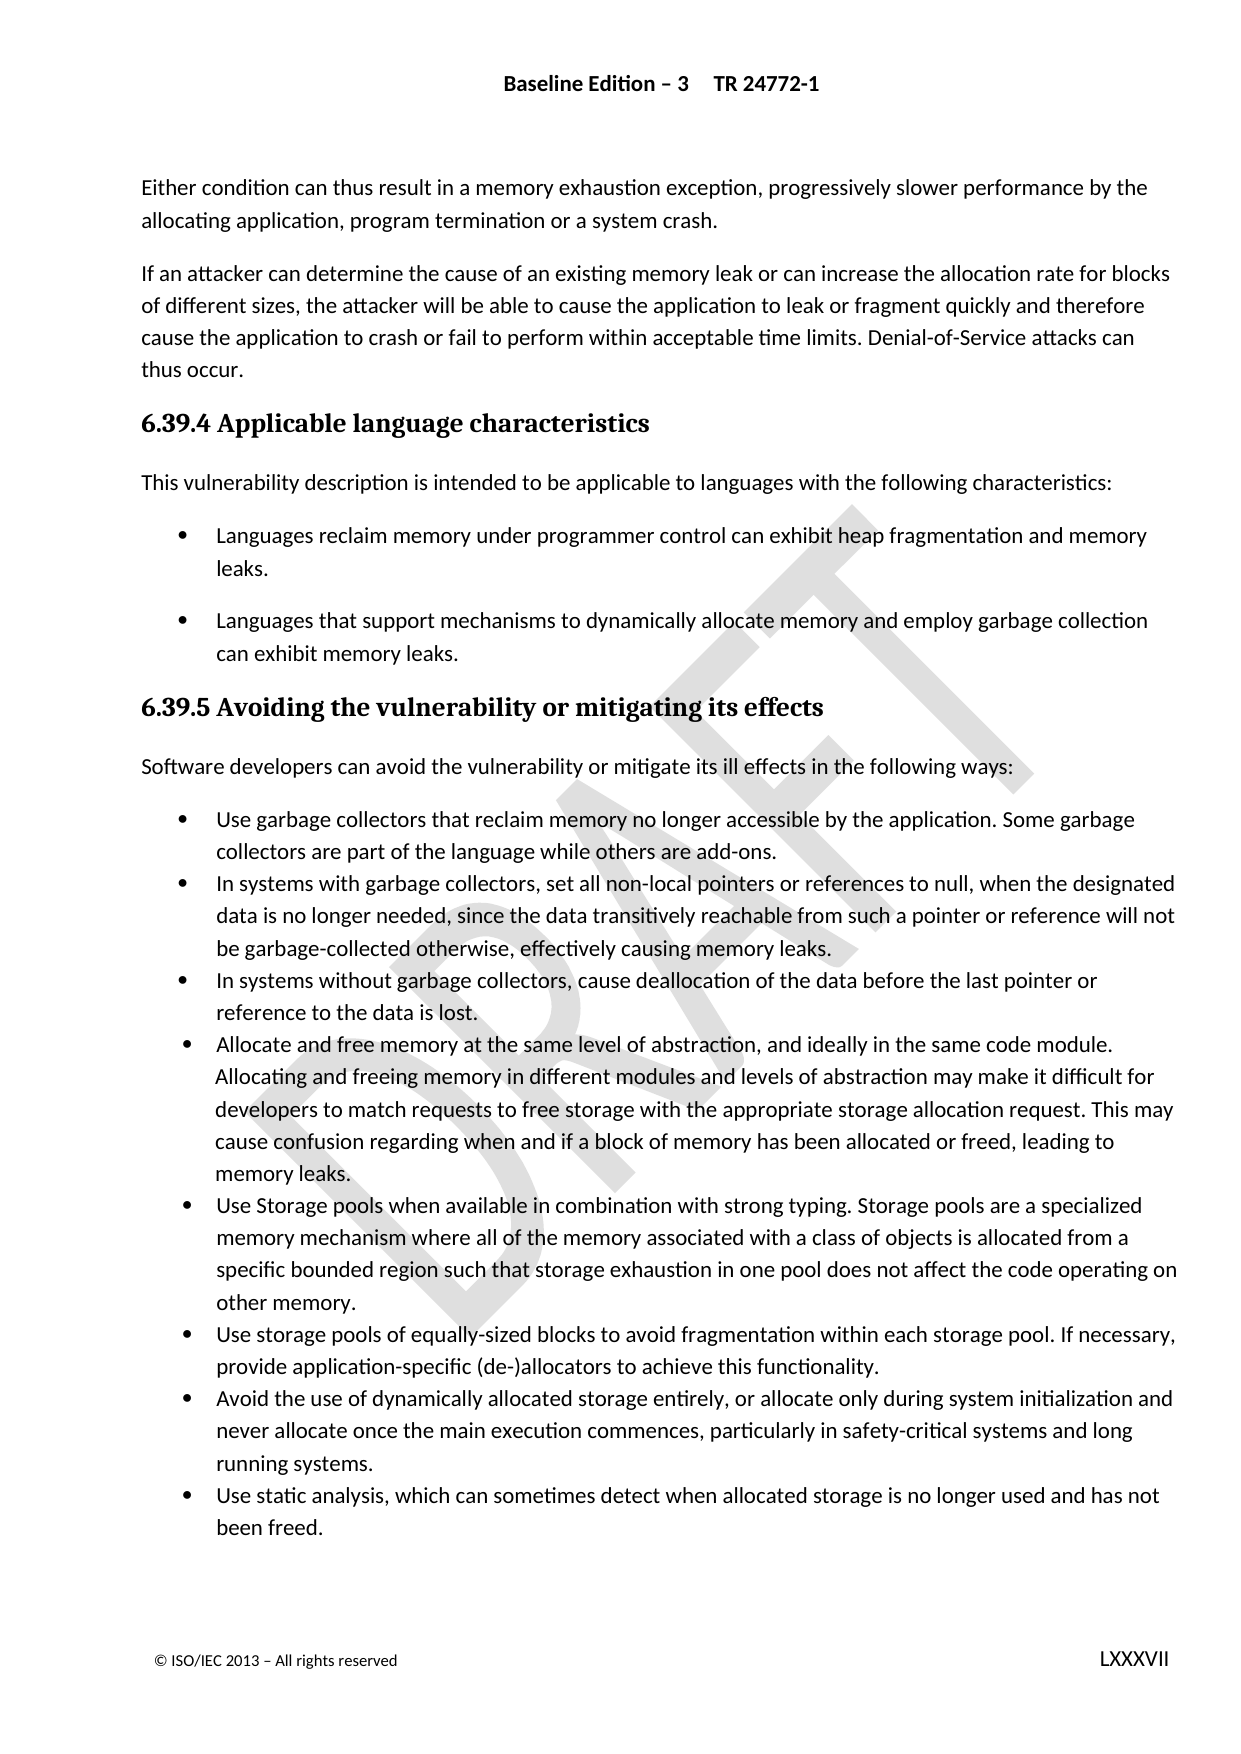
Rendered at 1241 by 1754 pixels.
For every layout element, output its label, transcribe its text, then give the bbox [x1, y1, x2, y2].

text Allocating and freeing memory in different modules and levels of abstraction may make it difficult for developers to match requests to free storage with the appropriate storage allocation request. This may cause confusion regarding when and if a block of memory has been allocated or freed, leading to memory leaks. [215, 1062, 1182, 1187]
subtitle 6.39.5 Avoiding the vulnerability or mitigating its effects [141, 692, 1182, 723]
list Use garbage collectors that reclaim memory no longer accessible by the application. Some garbage collectors are part of the language while others are add-ons. [178, 805, 1182, 865]
text Either condition can thus result in a memory exhaustion exception, progressively slower performance by the allocating application, program termination or a system crash. [141, 173, 1182, 234]
text Software developers can avoid the vulnerability or mitigate its ill effects in the following ways: [141, 752, 1182, 780]
subtitle 6.39.4 Applicable language characteristics [141, 408, 1182, 439]
list Allocate and free memory at the same level of abstraction, and ideally in the same code module. [183, 1030, 1182, 1058]
list Languages reclaim memory under programmer control can exhibit heap fragmentation and memory leaks. [178, 521, 1182, 582]
list Use Storage pools when available in combination with strong typing. Storage pools are a specialized memory mechanism where all of the memory associated with a class of objects is allocated from a specific bounded region such that storage exhaustion in one pool does not affect the code operating on other memory. [183, 1191, 1182, 1316]
text This vulnerability description is intended to be applicable to languages with the following characteristics: [141, 468, 1182, 496]
list Avoid the use of dynamically allocated storage entirely, or allocate only during system initialization and never allocate once the main execution commences, particularly in safety-critical systems and long running systems. [183, 1384, 1182, 1477]
list Languages that support mechanisms to dynamically allocate memory and employ garbage collection can exhibit memory leaks. [178, 607, 1182, 667]
list In systems with garbage collectors, set all non-local pointers or references to null, when the designated data is no longer needed, since the data transitively reachable from such a pointer or reference will not be garbage-collected otherwise, effectively causing memory leaks. [178, 869, 1182, 962]
list Use storage pools of equally-sized blocks to avoid fragmentation within each storage pool. If necessary, provide application-specific (de-)allocators to achieve this functionality. [183, 1320, 1182, 1380]
list In systems without garbage collectors, cause deallocation of the data before the last pointer or reference to the data is lost. [178, 966, 1182, 1026]
list Use static analysis, which can sometimes detect when allocated storage is no longer used and has not been freed. [183, 1481, 1182, 1541]
text If an attacker can determine the cause of an existing memory leak or can increase the allocation rate for blocks of different sizes, the attacker will be able to cause the application to leak or fragment quickly and therefore cause the application to crash or fail to perform within acceptable time limits. Denial-of-Service attacks can thus occur. [141, 259, 1182, 383]
